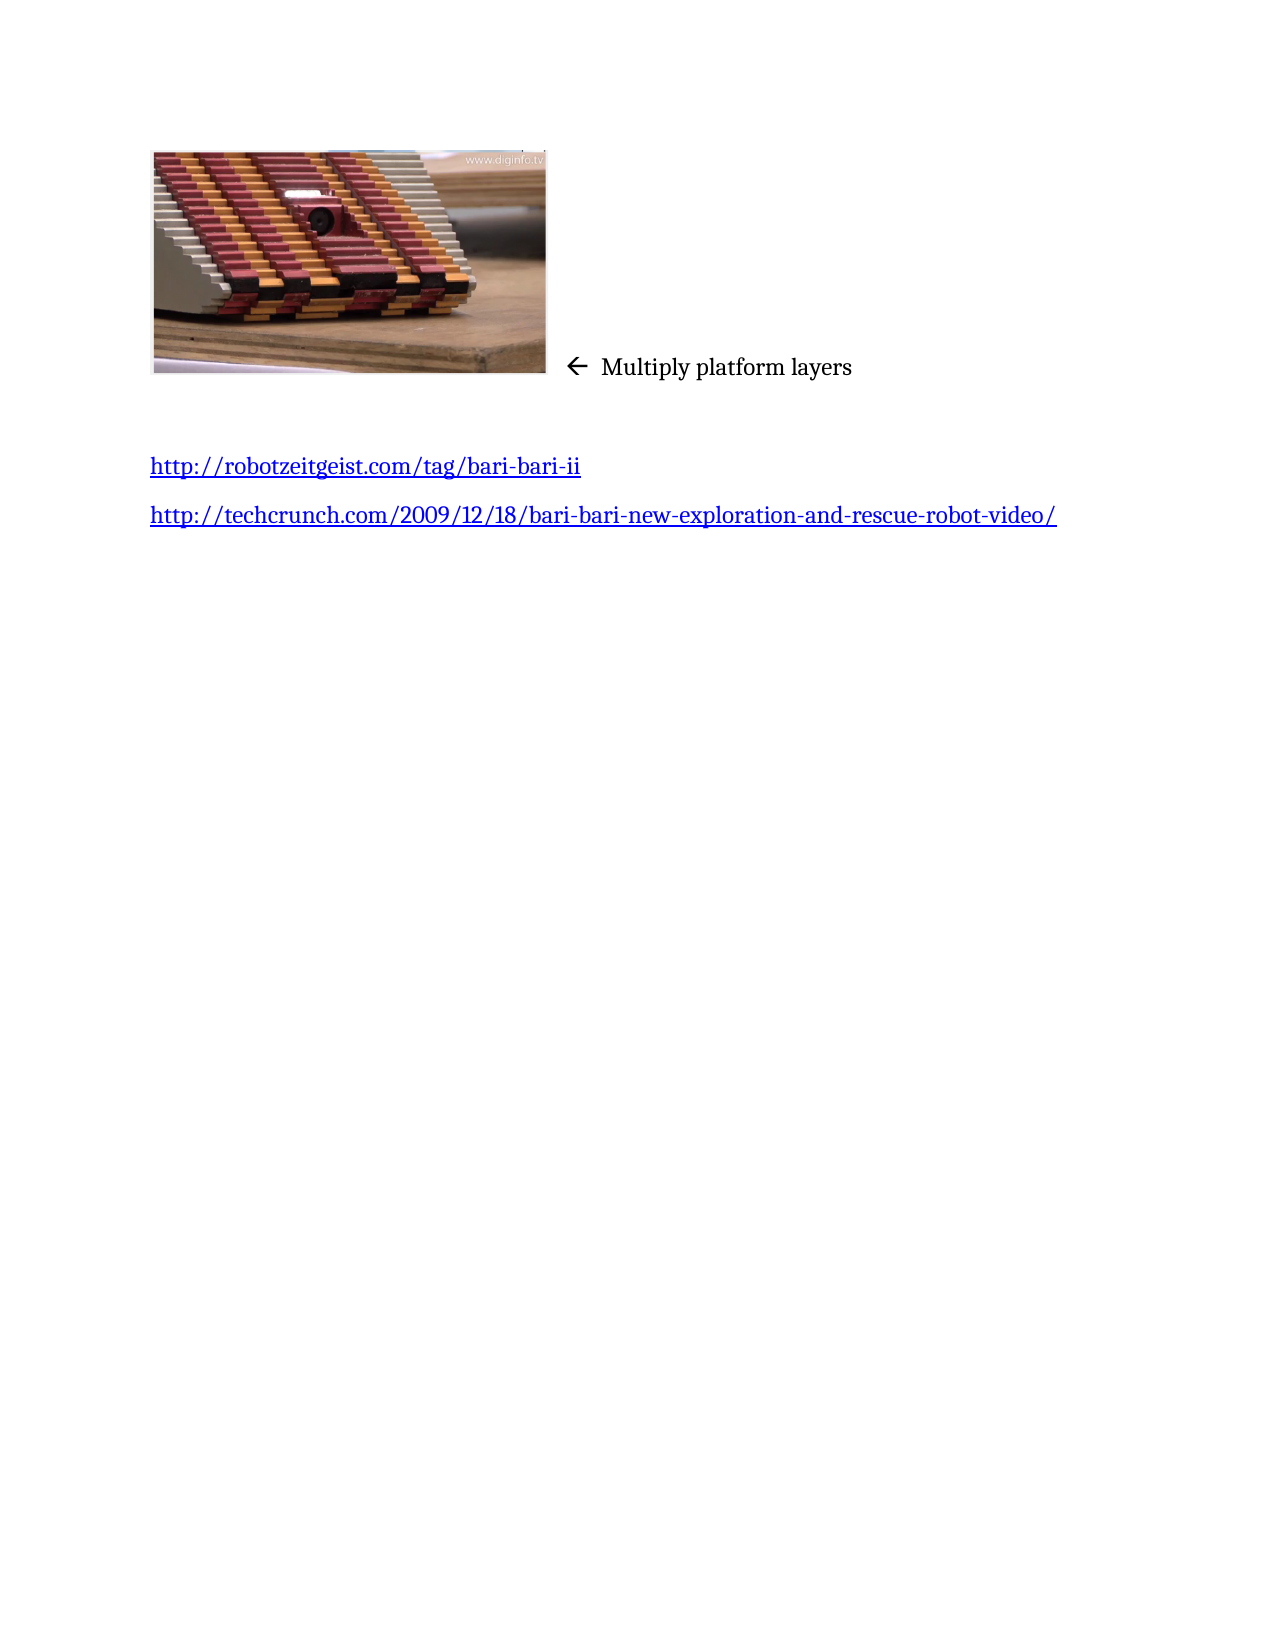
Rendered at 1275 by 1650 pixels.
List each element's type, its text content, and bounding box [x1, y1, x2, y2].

picture [150, 150, 549, 375]
text http://robotzeitgeist.com/tag/bari-bari-ii [150, 452, 1125, 480]
text http://techcrunch.com/2009/12/18/bari-bari-new-exploration-and-rescue-robot-video/ [150, 501, 1125, 530]
